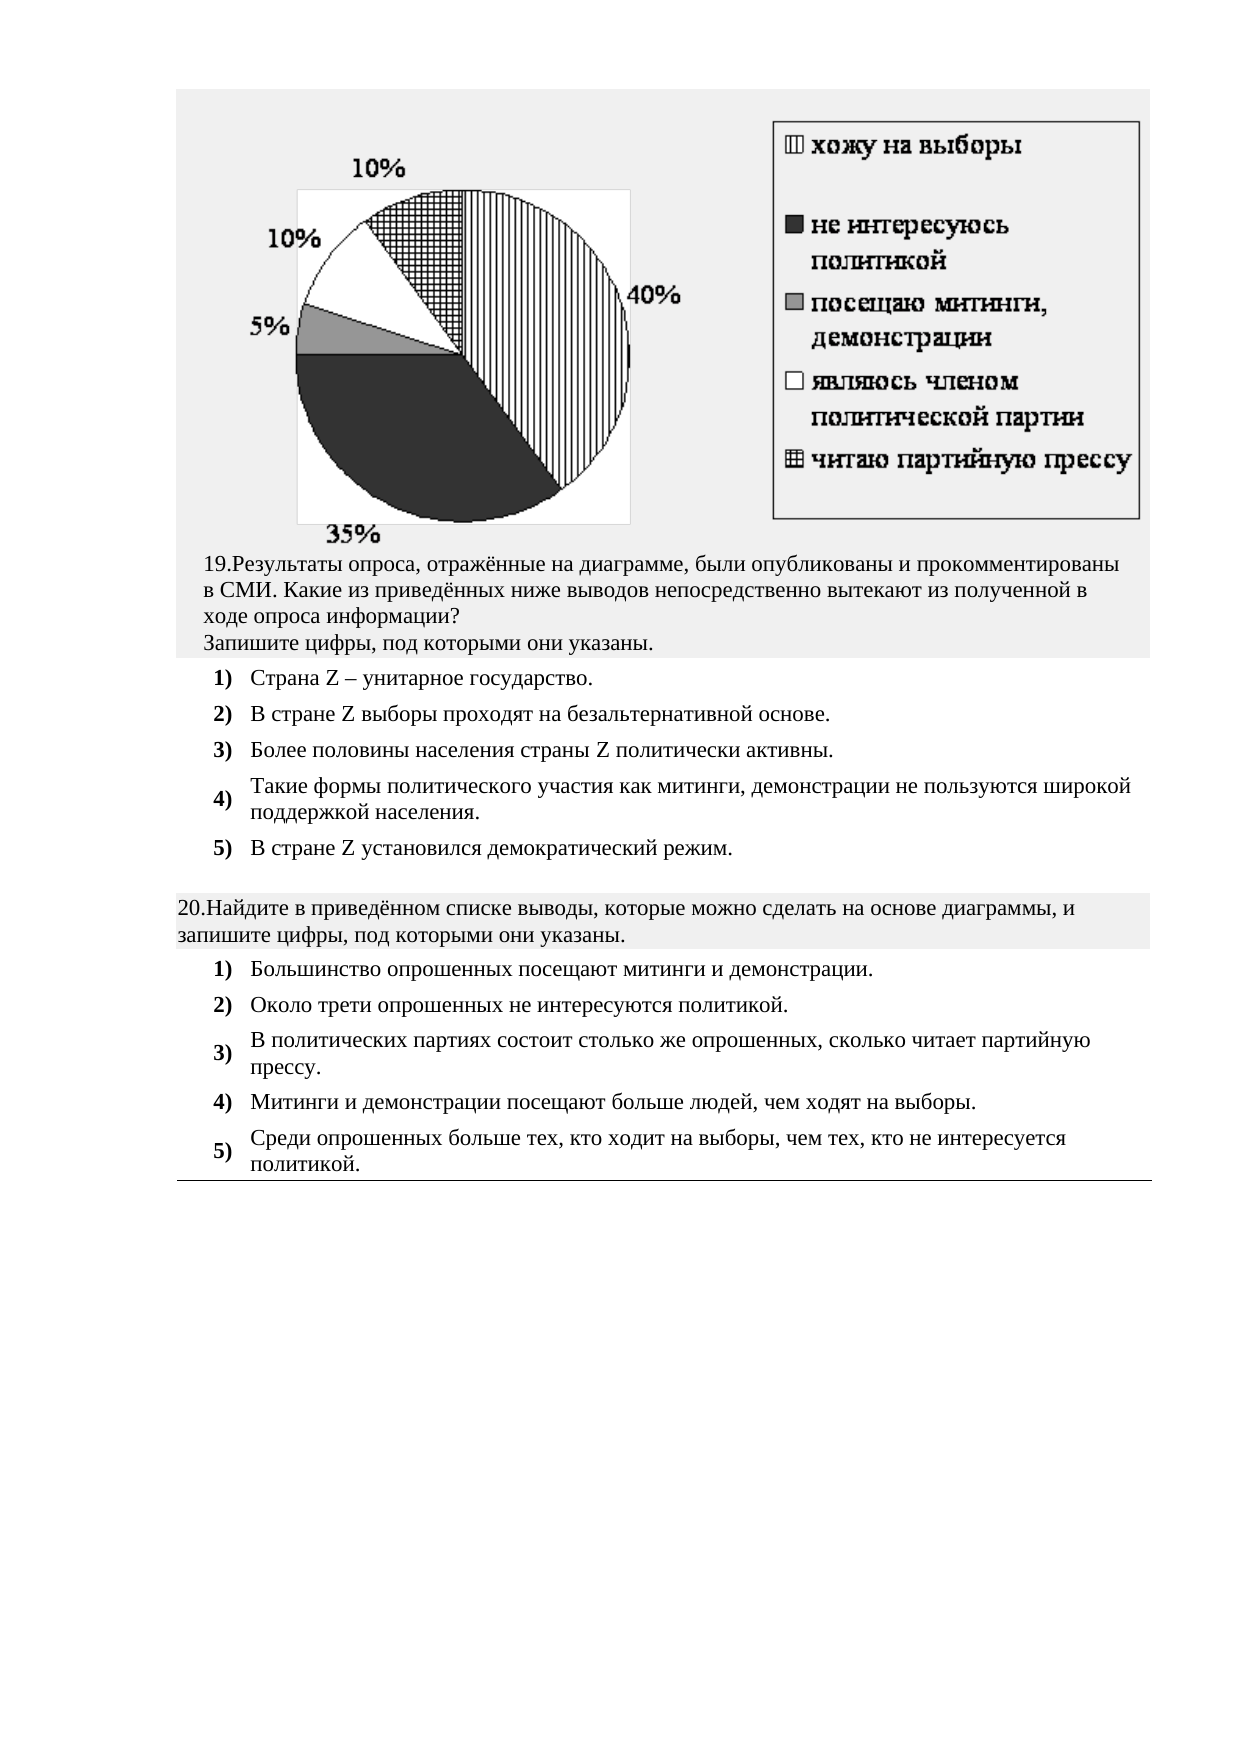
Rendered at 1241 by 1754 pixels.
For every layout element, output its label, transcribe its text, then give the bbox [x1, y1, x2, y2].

table_cell [176, 658, 1150, 866]
picture [177, 90, 1150, 548]
table_cell [176, 949, 1150, 1183]
table_header 20.Найдите в приведённом списке выводы, которые можно сделать на основе диаграммы, и запишите цифры, под которыми они указаны. [176, 893, 1150, 949]
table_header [176, 89, 1150, 658]
